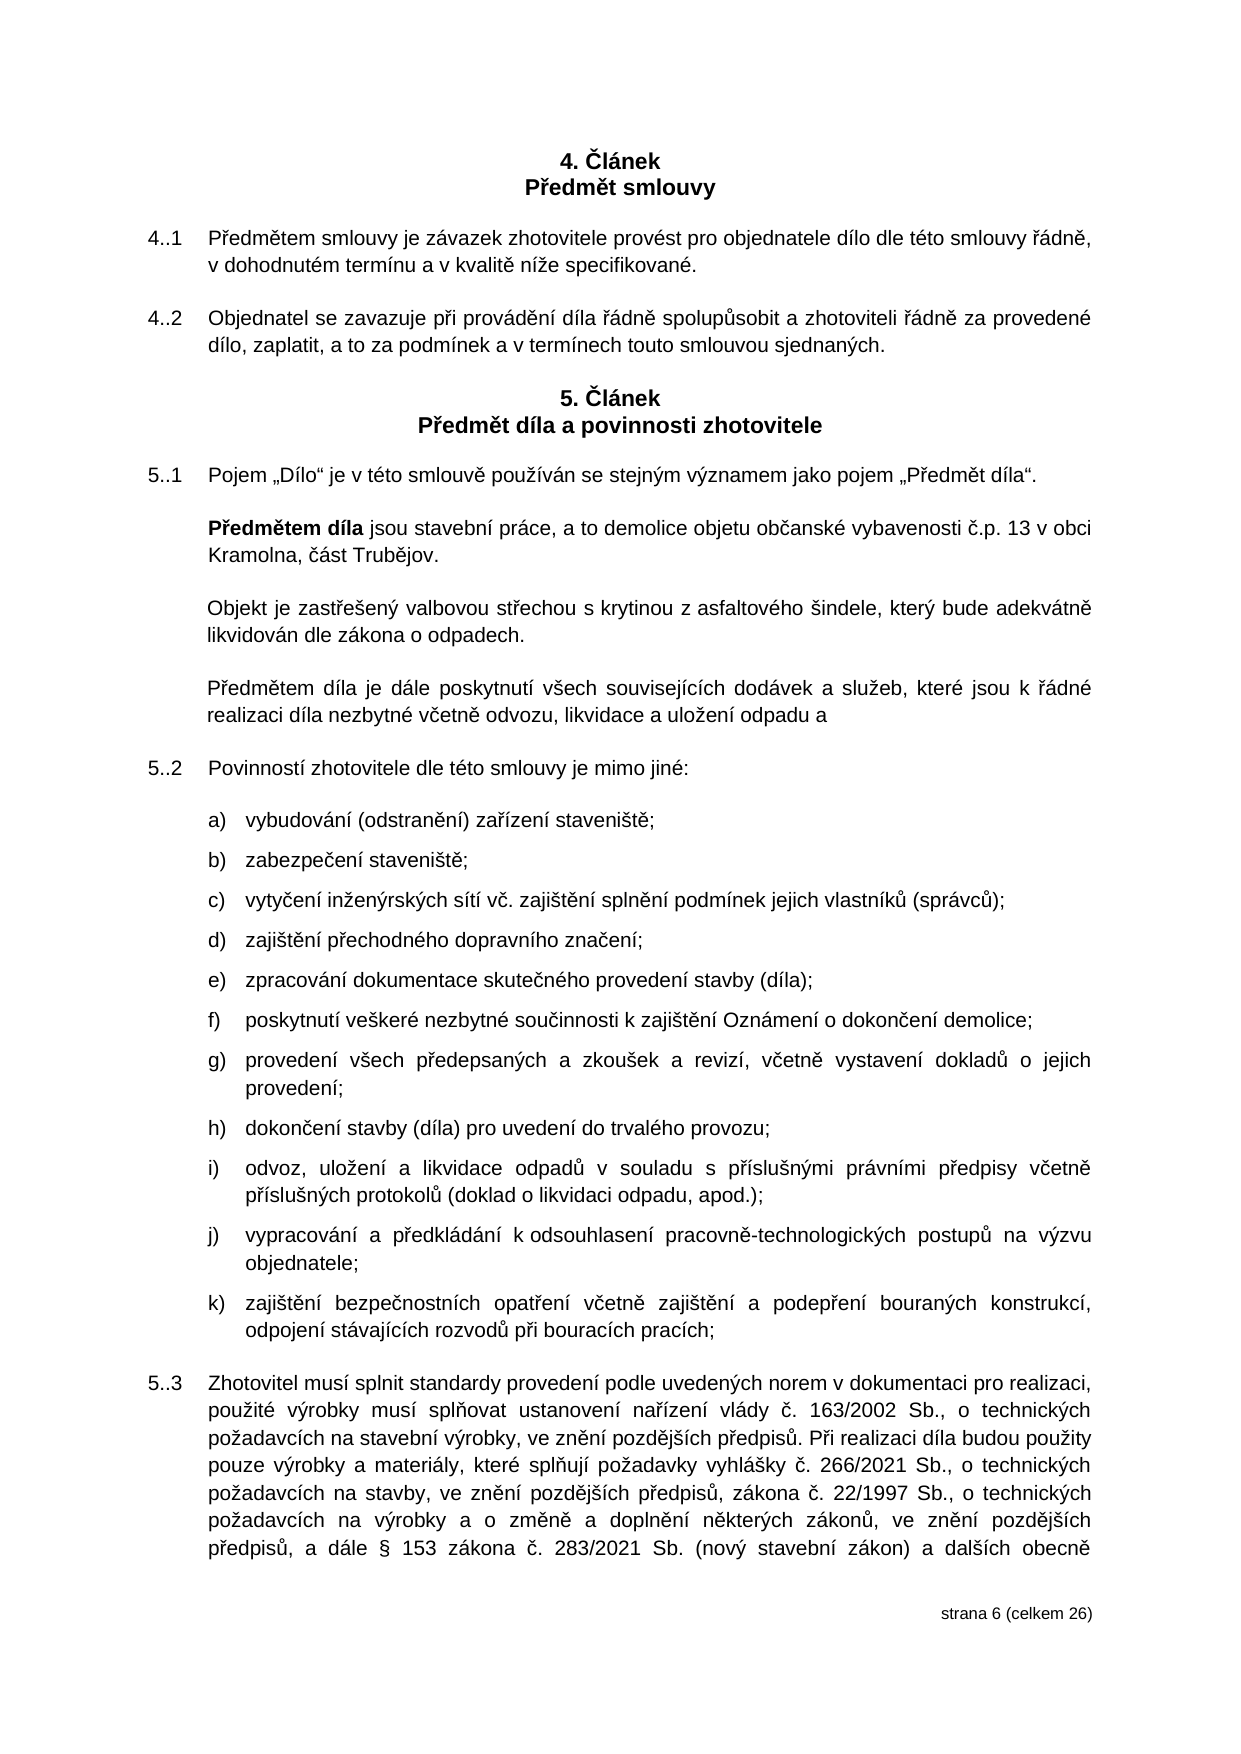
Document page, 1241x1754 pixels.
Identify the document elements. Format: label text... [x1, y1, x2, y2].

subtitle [148, 1371, 1092, 1559]
subtitle poskytnutí veškeré nezbytné součinnosti k zajištění Oznámení o dokončení demolice; [208, 1008, 1092, 1032]
subtitle dokončení stavby (díla) pro uvedení do trvalého provozu; [208, 1116, 1092, 1139]
subtitle Předmětem díla jsou stavební práce, a to demolice objetu občanské vybavenosti č.p. 13 v obci Kramolna, část Trubějov. [208, 516, 1092, 567]
subtitle odvoz, uložení a likvidace odpadů v souladu s příslušnými právními předpisy včetně příslušných protokolů (doklad o likvidaci odpadu, apod.); [208, 1156, 1092, 1207]
subtitle zajištění bezpečnostních opatření včetně zajištění a podepření bouraných konstrukcí, odpojení stávajících rozvodů při bouracích pracích; [208, 1291, 1092, 1342]
subtitle Povinností zhotovitele dle této smlouvy je mimo jiné: [148, 756, 1092, 779]
subtitle zabezpečení staveniště; [208, 848, 1092, 872]
subtitle Předmět smlouvy [148, 174, 1092, 200]
subtitle vytyčení inženýrských sítí vč. zajištění splnění podmínek jejich vlastníků (správců); [208, 888, 1092, 912]
subtitle zajištění přechodného dopravního značení; [208, 928, 1092, 952]
text Objekt je zastřešený valbovou střechou s krytinou z asfaltového šindele, který bude adekvátně likvidován dle zákona o odpadech. [207, 596, 1092, 647]
subtitle provedení všech předepsaných a zkoušek a revizí, včetně vystavení dokladů o jejich provedení; [208, 1048, 1092, 1099]
subtitle Objednatel se zavazuje při provádění díla řádně spolupůsobit a zhotoviteli řádně za provedené dílo, zaplatit, a to za podmínek a v termínech touto smlouvou sjednaných. [148, 305, 1092, 357]
subtitle zpracování dokumentace skutečného provedení stavby (díla); [208, 968, 1092, 992]
subtitle Předmětem smlouvy je závazek zhotovitele provést pro objednatele dílo dle této smlouvy řádně, v dohodnutém termínu a v kvalitě níže specifikované. [148, 225, 1092, 277]
subtitle Pojem „Dílo“ je v této smlouvě používán se stejným významem jako pojem „Předmět díla“. [148, 463, 1092, 487]
text Předmětem díla je dále poskytnutí všech souvisejících dodávek a služeb, které jsou k řádné realizaci díla nezbytné včetně odvozu, likvidace a uložení odpadu a [207, 699, 1092, 727]
subtitle vypracování a předkládání k odsouhlasení pracovně-technologických postupů na výzvu objednatele; [208, 1223, 1092, 1274]
subtitle Předmět díla a povinnosti zhotovitele [148, 412, 1092, 438]
subtitle vybudování (odstranění) zařízení staveniště; [208, 808, 1092, 832]
